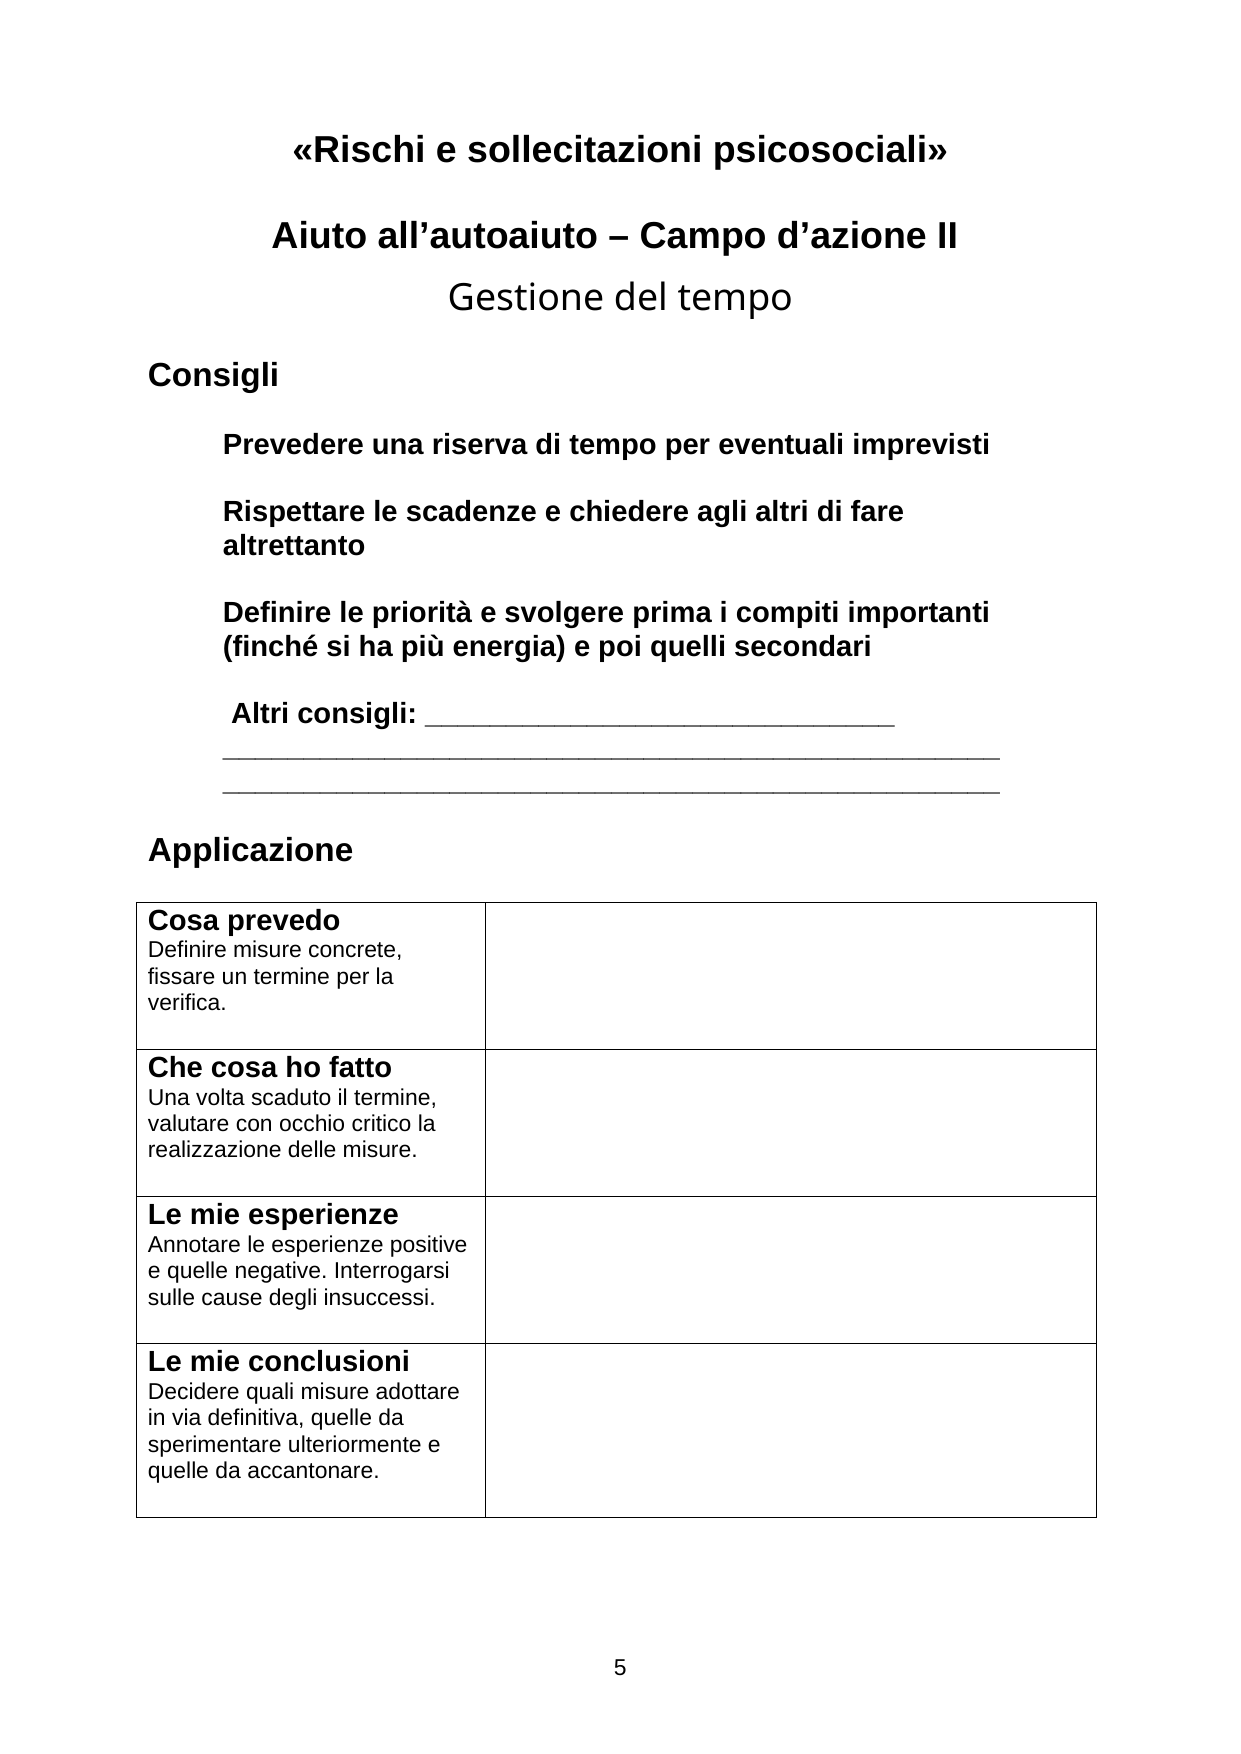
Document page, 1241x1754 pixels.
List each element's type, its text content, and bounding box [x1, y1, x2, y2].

text Altri consigli: _____________________________ [223, 696, 1010, 729]
text Rispettare le scadenze e chiedere agli altri di fare altrettanto [223, 494, 1010, 561]
text Prevedere una riserva di tempo per eventuali imprevisti [223, 427, 1010, 461]
table_cell Le mie conclusioni Decidere quali misure adottare in via definitiva, quelle da sperimentare ulteriormente e quelle da accantonare. [137, 1344, 485, 1517]
table_cell [486, 1344, 1096, 1517]
table_header Cosa prevedo Definire misure concrete, fissare un termine per la verifica. [137, 903, 485, 1049]
text Definire le priorità e svolgere prima i compiti importanti (finché si ha più energia) e poi quelli secondari [223, 595, 1010, 662]
text Applicazione [148, 830, 1092, 868]
text Aiuto all’autoaiuto – Campo d’azione II [148, 213, 1092, 256]
text ________________________________________________ [223, 763, 1010, 796]
text «Rischi e sollecitazioni psicosociali» [148, 127, 1092, 170]
table_cell Che cosa ho fatto Una volta scaduto il termine, valutare con occhio critico la realizzazione delle misure. [137, 1050, 485, 1196]
text Consigli [148, 355, 1092, 394]
table_header [486, 903, 1096, 1049]
table_cell [486, 1050, 1096, 1196]
text Gestione del tempo [148, 271, 1092, 322]
text ________________________________________________ [223, 729, 1010, 763]
table_cell [486, 1197, 1096, 1343]
table_cell Le mie esperienze Annotare le esperienze positive e quelle negative. Interrogarsi sulle cause degli insuccessi. [137, 1197, 485, 1343]
